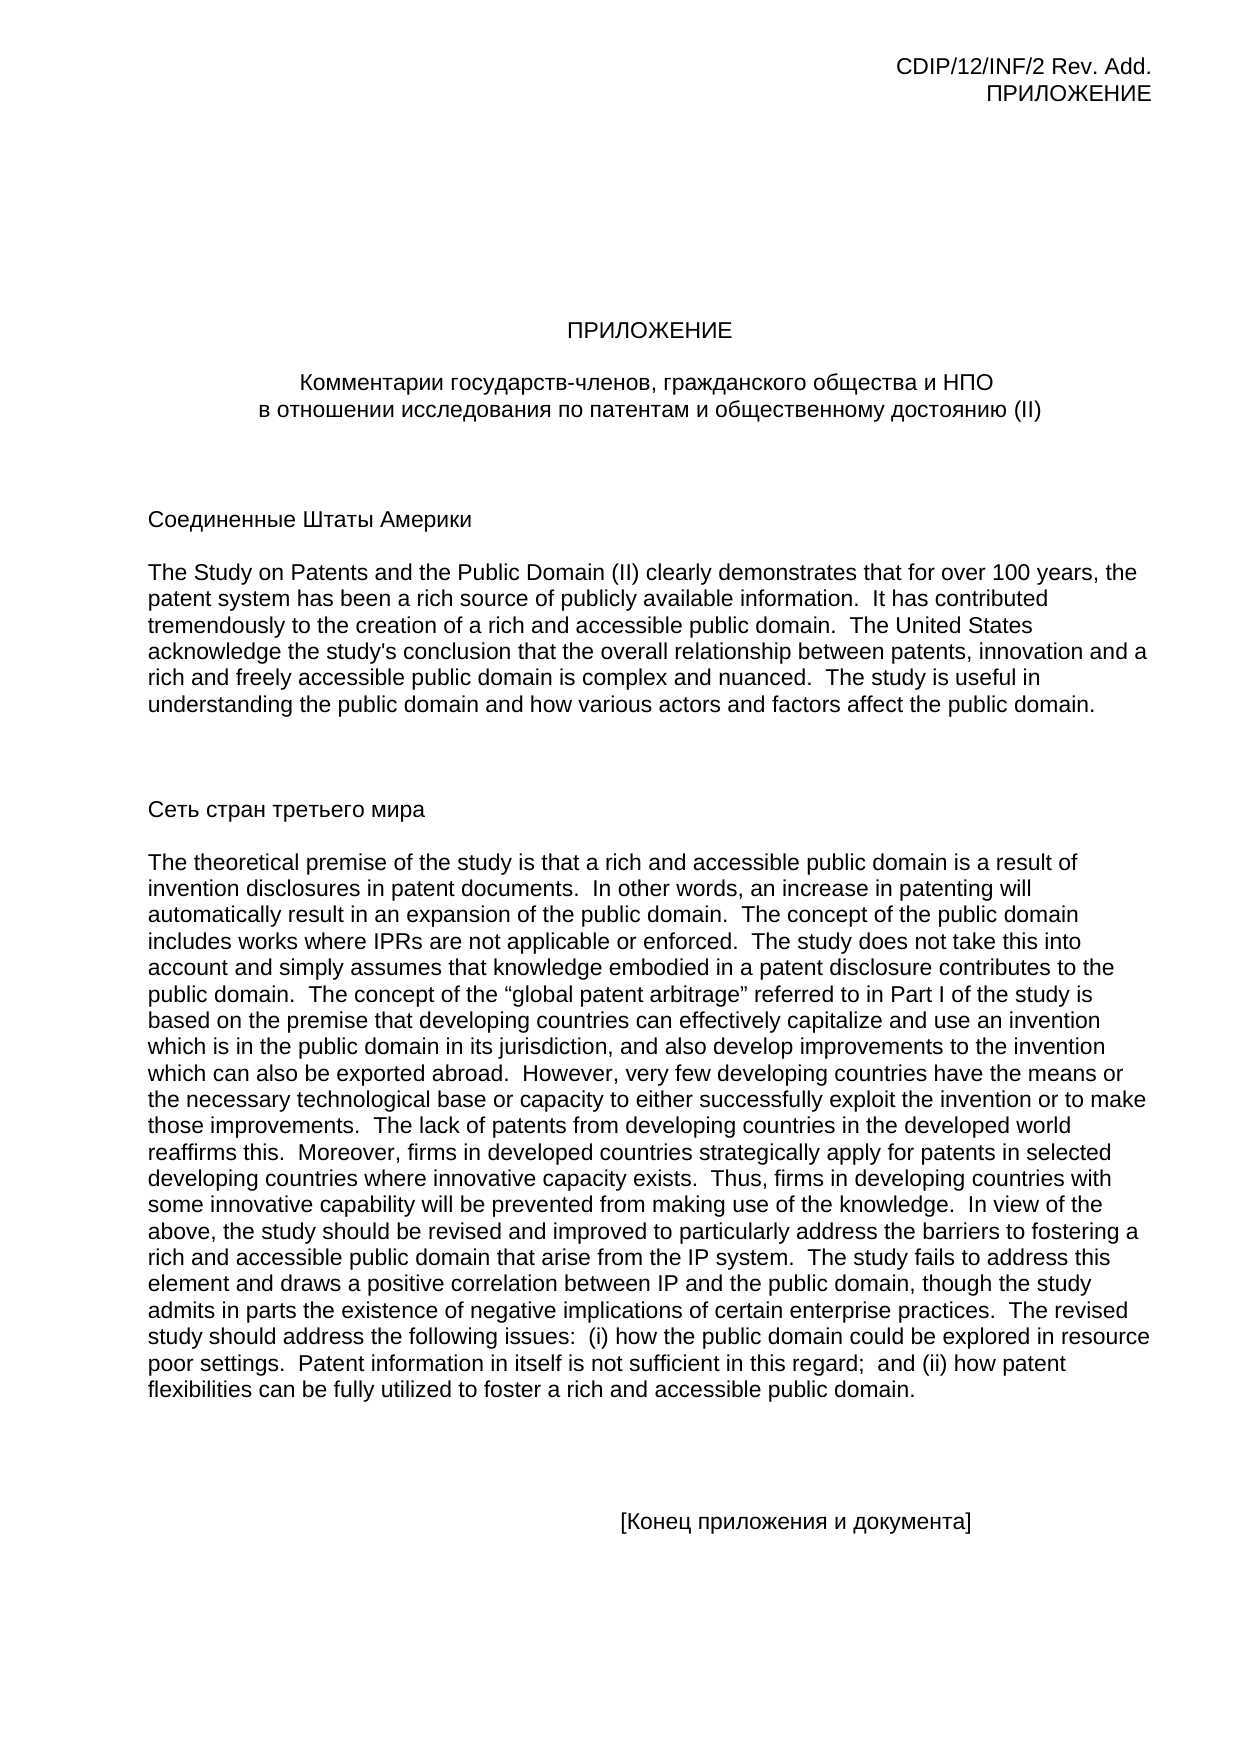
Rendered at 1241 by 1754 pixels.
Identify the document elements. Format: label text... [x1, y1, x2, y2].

text Соединенные Штаты Америки [148, 506, 1152, 532]
text Комментарии государств-членов, гражданского общества и НПО в отношении исследования по патентам и общественному достоянию (II) [148, 369, 1152, 422]
text The theoretical premise of the study is that a rich and accessible public domain is a result of invention disclosures in patent documents. In other words, an increase in patenting will automatically result in an expansion of the public domain. The concept of the public domain includes works where IPRs are not applicable or enforced. The study does not take this into account and simply assumes that knowledge embodied in a patent disclosure contributes to the public domain. The concept of the “global patent arbitrage” referred to in Part I of the study is based on the premise that developing countries can effectively capitalize and use an invention which is in the public domain in its jurisdiction, and also develop improvements to the invention which can also be exported abroad. However, very few developing countries have the means or the necessary technological base or capacity to either successfully exploit the invention or to make those improvements. The lack of patents from developing countries in the developed world reaffirms this. Moreover, firms in developed countries strategically apply for patents in selected developing countries where innovative capacity exists. Thus, firms in developing countries with some innovative capability will be prevented from making use of the knowledge. In view of the above, the study should be revised and improved to particularly address the barriers to fostering a rich and accessible public domain that arise from the IP system. The study fails to address this element and draws a positive correlation between IP and the public domain, though the study admits in parts the existence of negative implications of certain enterprise practices. The revised study should address the following issues: (i) how the public domain could be explored in resource poor settings. Patent information in itself is not sufficient in this regard; and (ii) how patent flexibilities can be fully utilized to foster a rich and accessible public domain. [148, 849, 1152, 1402]
text [Конец приложения и документа] [561, 1508, 1152, 1534]
text The Study on Patents and the Public Domain (II) clearly demonstrates that for over 100 years, the patent system has been a rich source of publicly available information. It has contributed tremendously to the creation of a rich and accessible public domain. The United States acknowledge the study's conclusion that the overall relationship between patents, innovation and a rich and freely accessible public domain is complex and nuanced. The study is useful in understanding the public domain and how various actors and factors affect the public domain. [148, 559, 1152, 717]
text Сеть стран третьего мира [148, 796, 1152, 822]
text ПРИЛОЖЕНИЕ [148, 317, 1152, 343]
